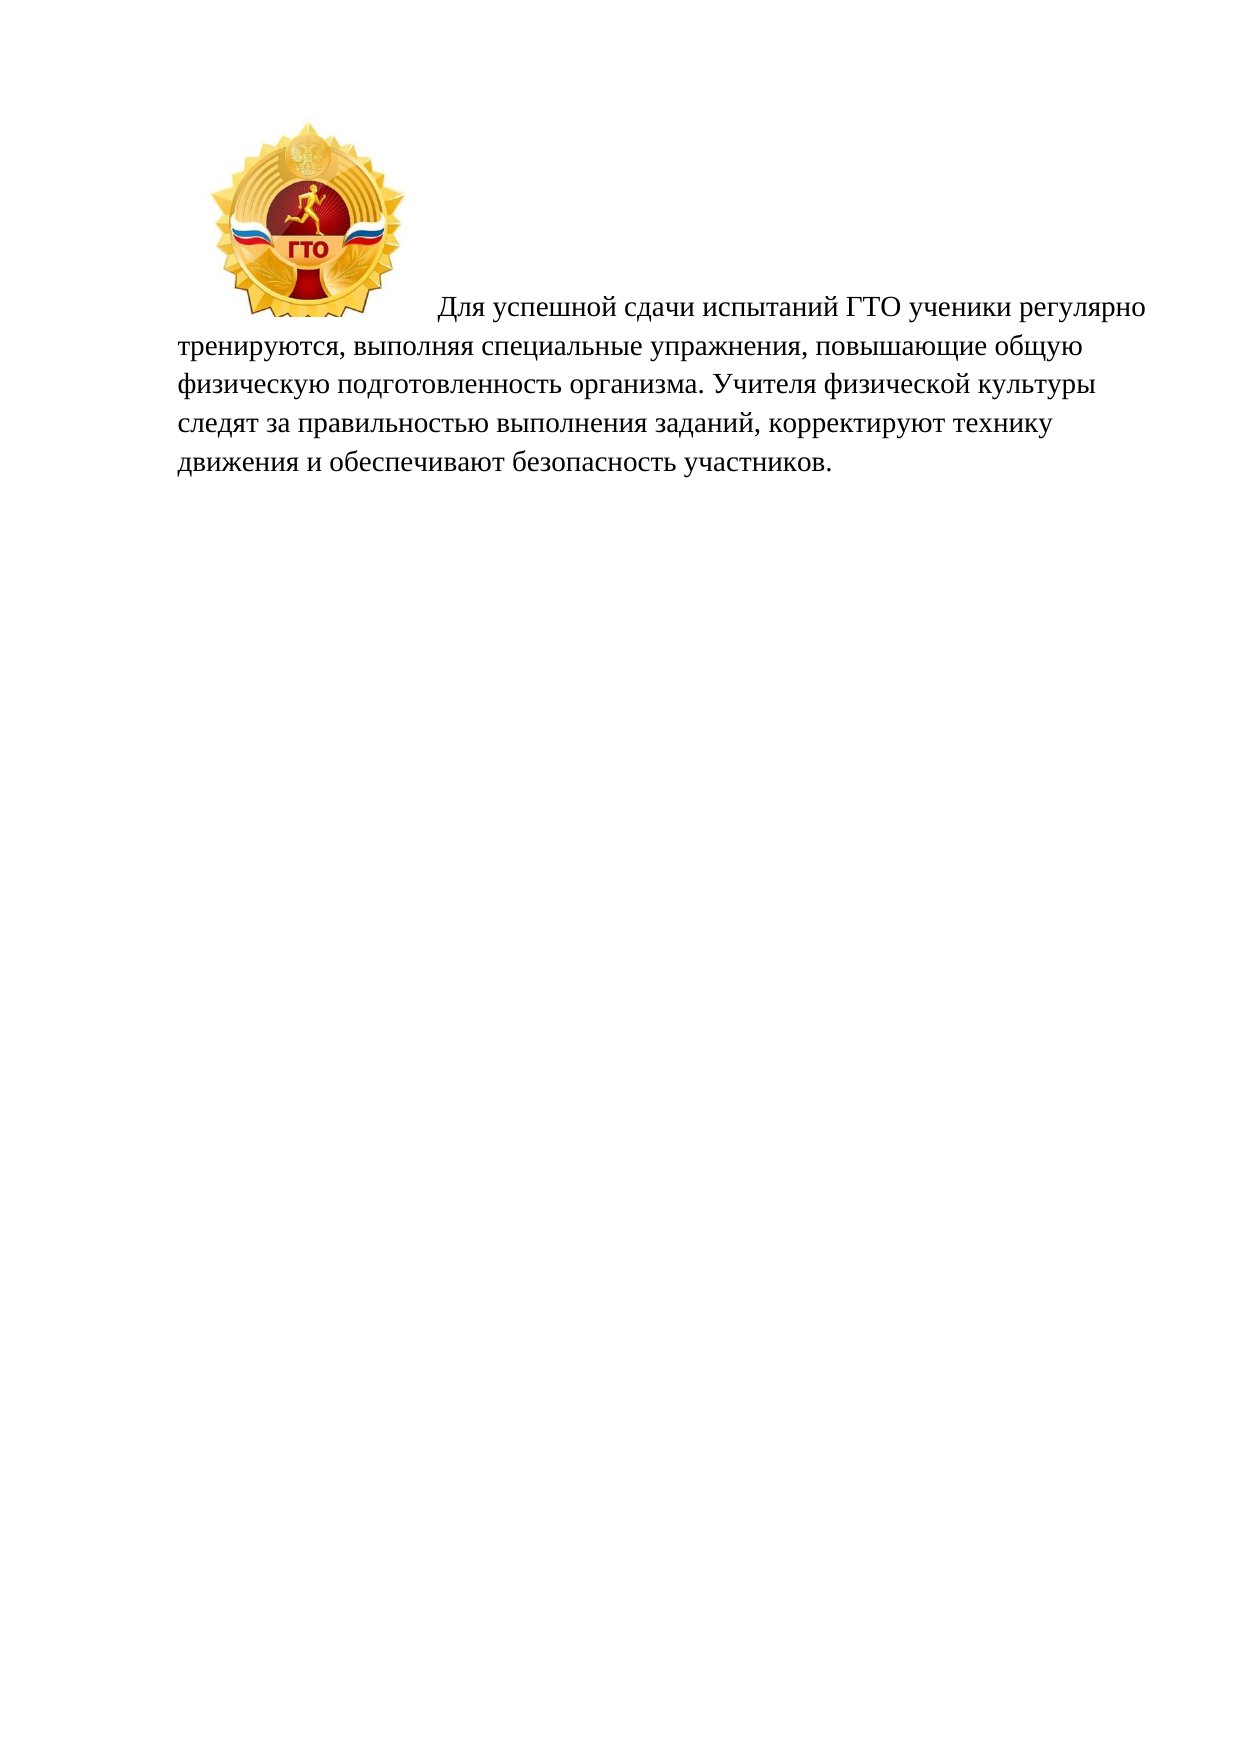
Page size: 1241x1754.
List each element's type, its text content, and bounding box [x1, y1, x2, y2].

text Для успешной сдачи испытаний ГТО ученики регулярно тренируются, выполняя специальные упражнения, повышающие общую физическую подготовленность организма. Учителя физической культуры следят за правильностью выполнения заданий, корректируют технику движения и обеспечивают безопасность участников. [177, 118, 1152, 477]
picture [177, 118, 438, 317]
